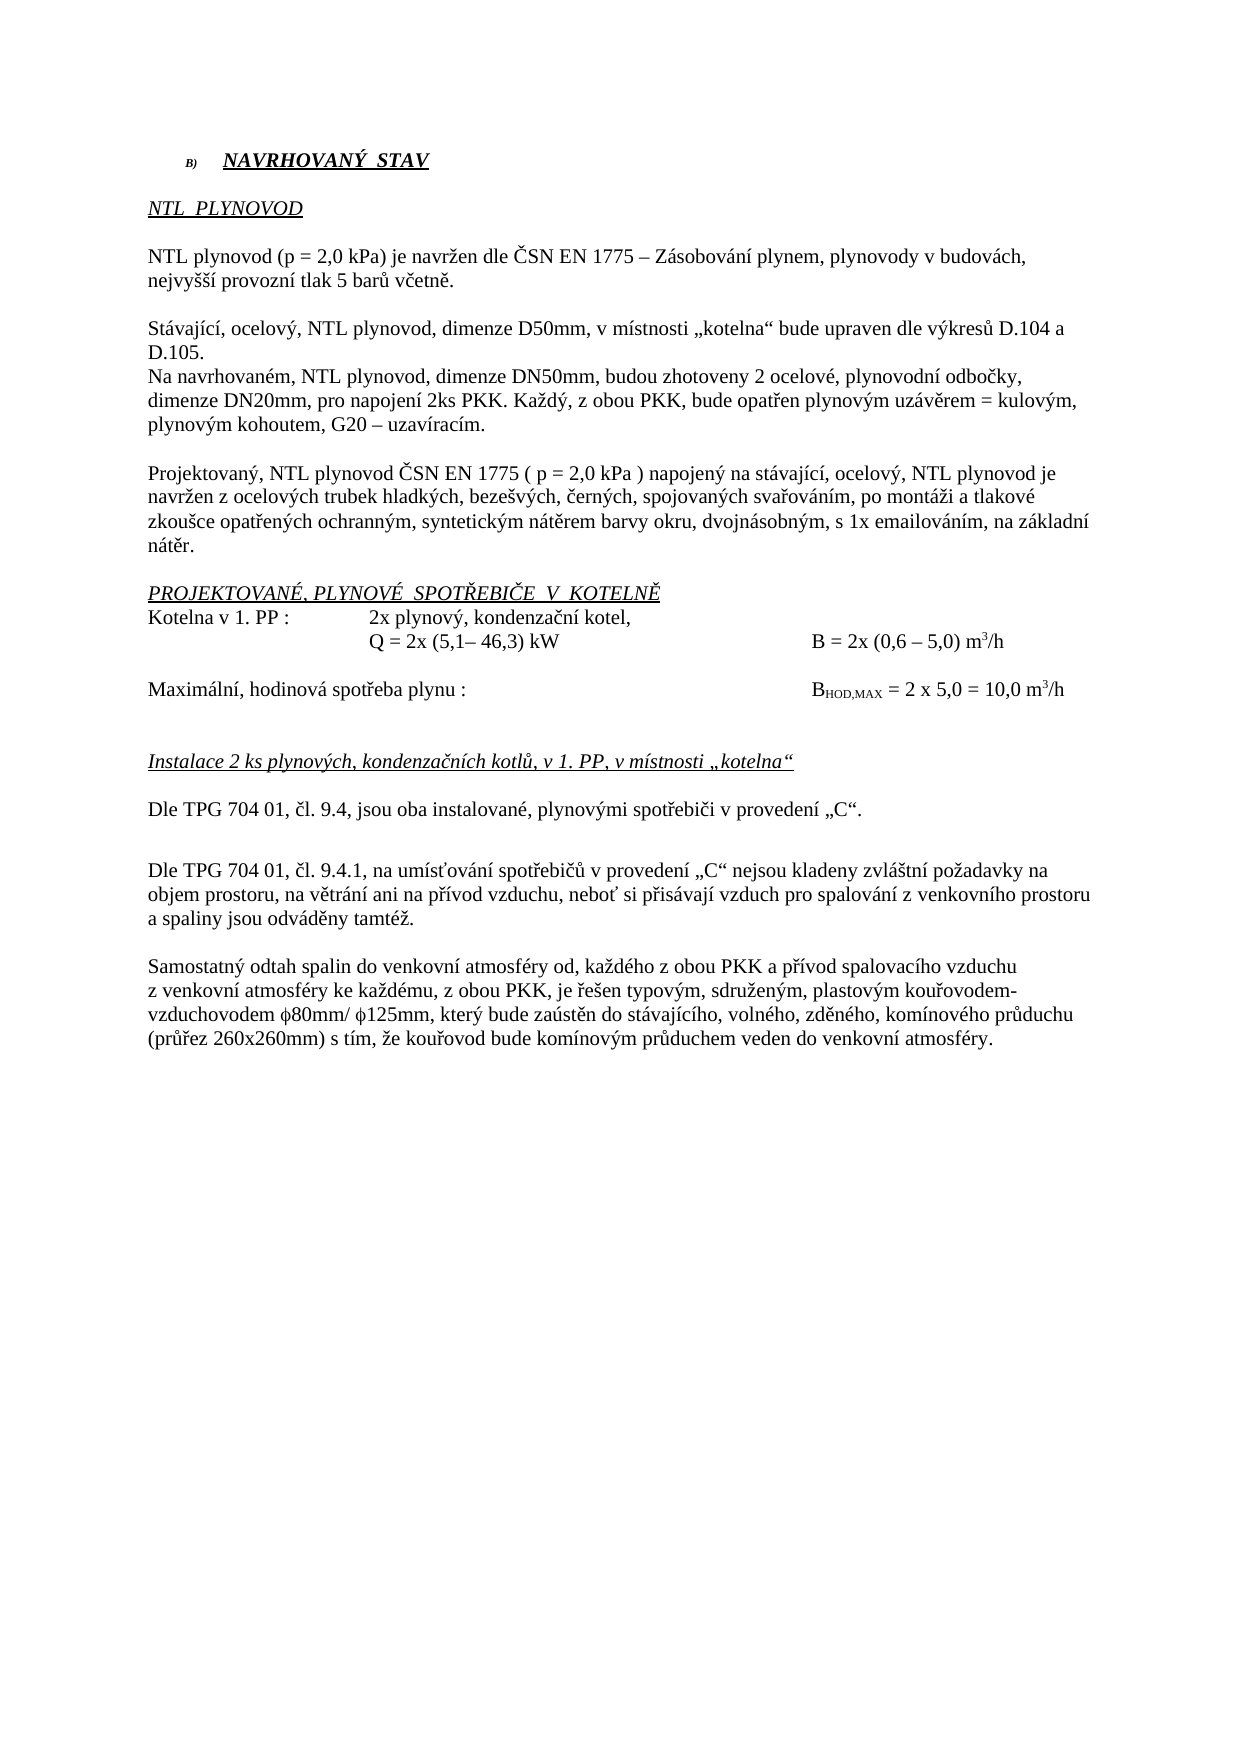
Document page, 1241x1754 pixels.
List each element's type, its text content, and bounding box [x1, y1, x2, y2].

text Dle TPG 704 01, čl. 9.4.1, na umísťování spotřebičů v provedení „C“ nejsou kladeny zvláštní požadavky na objem prostoru, na větrání ani na přívod vzduchu, neboť si přisávají vzduch pro spalování z venkovního prostoru a spaliny jsou odváděny tamtéž. [148, 858, 1093, 930]
text Maximální, hodinová spotřeba plynu : BHOD,MAX = 2 x 5,0 = 10,0 m3/h [148, 677, 1093, 701]
text Dle TPG 704 01, čl. 9.4, jsou oba instalované, plynovými spotřebiči v provedení „C“. [148, 797, 1093, 821]
text Stávající, ocelový, NTL plynovod, dimenze D50mm, v místnosti „kotelna“ bude upraven dle výkresů D.104 a D.105. [148, 316, 1093, 364]
text Projektovaný, NTL plynovod ČSN EN 1775 ( p = 2,0 kPa ) napojený na stávající, ocelový, NTL plynovod je navržen z ocelových trubek hladkých, bezešvých, černých, spojovaných svařováním, po montáži a tlakové zkoušce opatřených ochranným, syntetickým nátěrem barvy okru, dvojnásobným, s 1x emailováním, na základní nátěr. [148, 460, 1093, 557]
text Samostatný odtah spalin do venkovní atmosféry od, každého z obou PKK a přívod spalovacího vzduchu z venkovní atmosféry ke každému, z obou PKK, je řešen typovým, sdruženým, plastovým kouřovodem-vzduchovodem 80mm/ 125mm, který bude zaústěn do stávajícího, volného, zděného, komínového průduchu (průřez 260x260mm) s tím, že kouřovod bude komínovým průduchem veden do venkovní atmosféry. [148, 954, 1093, 1050]
text NTL plynovod (p = 2,0 kPa) je navržen dle ČSN EN 1775 – Zásobování plynem, plynovody v budovách, nejvyšší provozní tlak 5 barů včetně. [148, 244, 1093, 292]
text Q = 2x (5,1– 46,3) kW B = 2x (0,6 – 5,0) m3/h [295, 629, 1093, 653]
text Na navrhovaném, NTL plynovod, dimenze DN50mm, budou zhotoveny 2 ocelové, plynovodní odbočky, dimenze DN20mm, pro napojení 2ks PKK. Každý, z obou PKK, bude opatřen plynovým uzávěrem = kulovým, plynovým kohoutem, G20 – uzavíracím. [148, 364, 1093, 436]
text Kotelna v 1. PP : 2x plynový, kondenzační kotel, [148, 605, 1093, 629]
text Instalace 2 ks plynových, kondenzačních kotlů, v 1. PP, v místnosti „kotelna“ [148, 749, 1093, 773]
text NTL PLYNOVOD [148, 196, 1093, 220]
list NAVRHOVANÝ STAV [185, 148, 1093, 172]
text PROJEKTOVANÉ, PLYNOVÉ SPOTŘEBIČE V KOTELNĚ [148, 581, 1093, 605]
